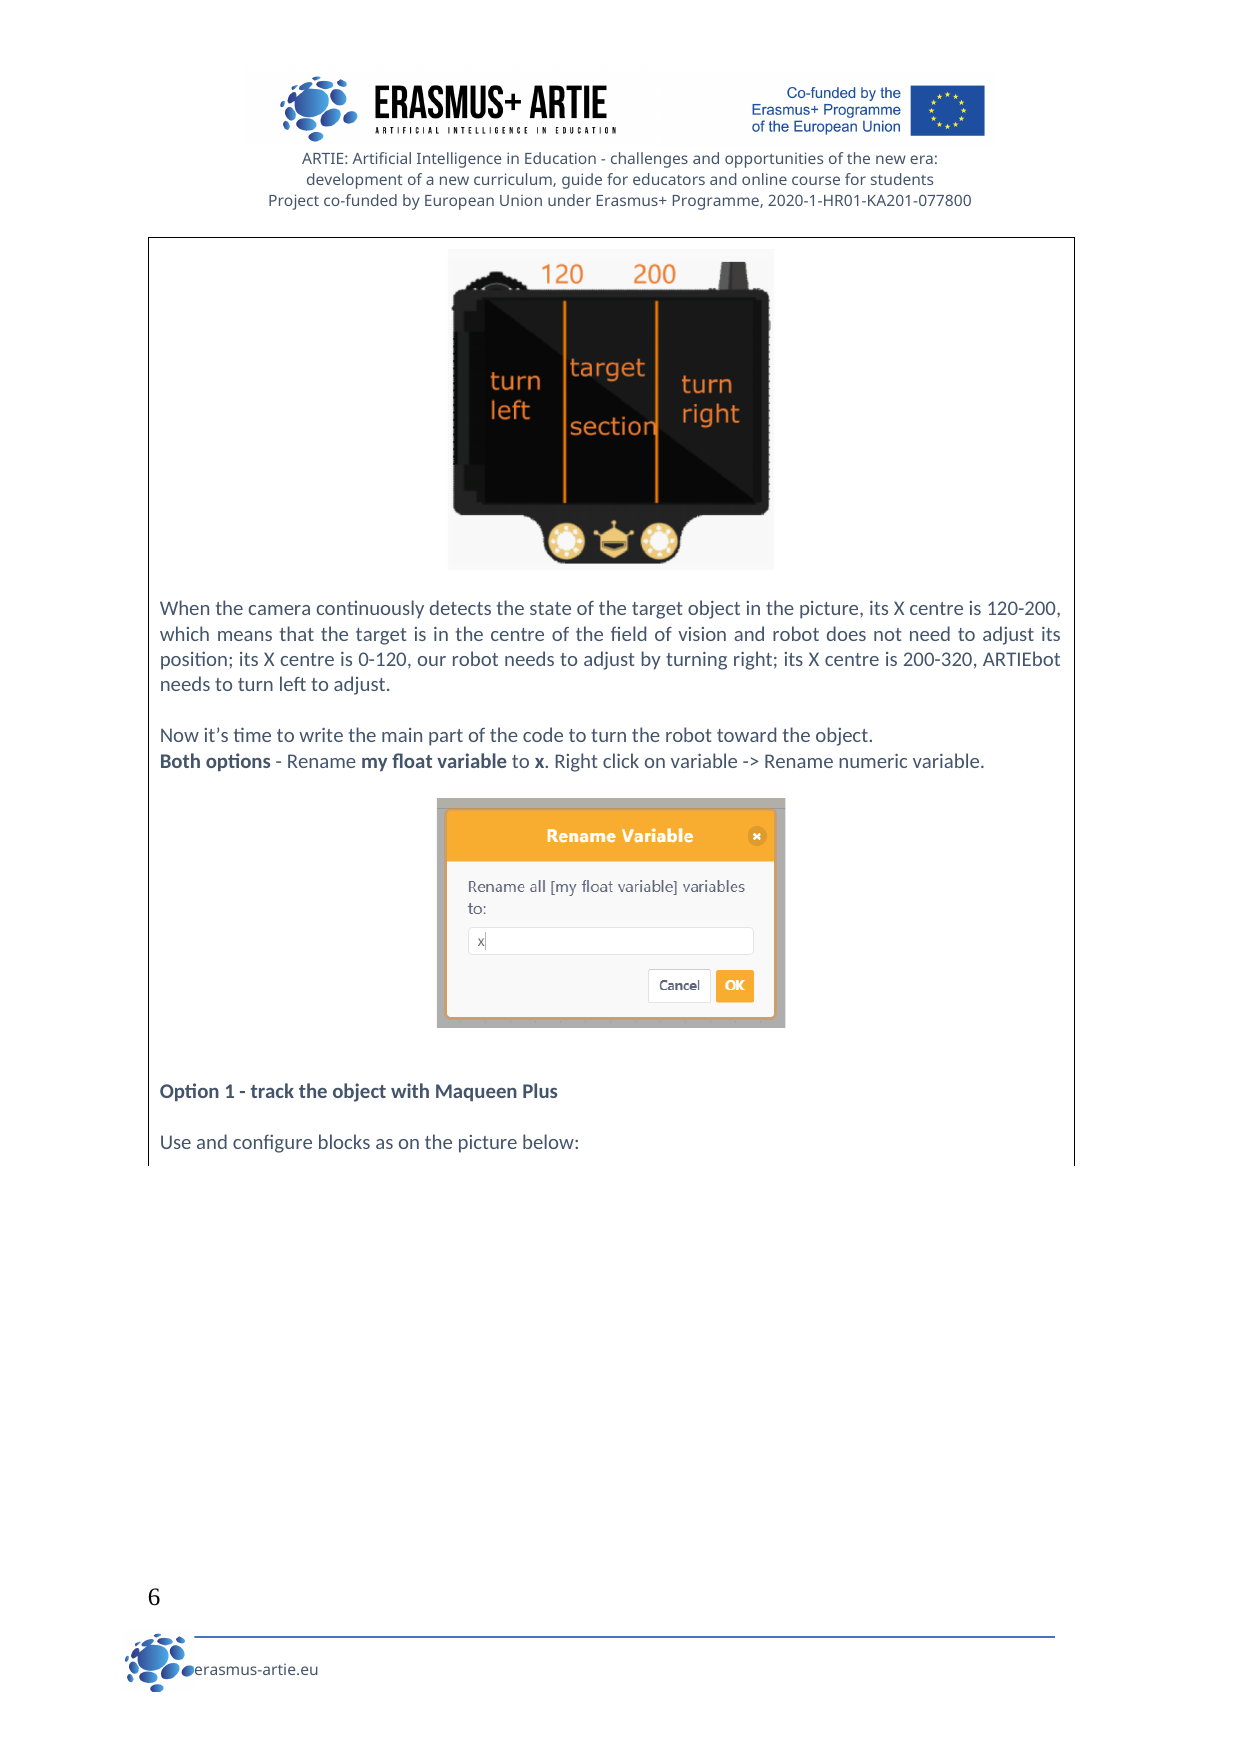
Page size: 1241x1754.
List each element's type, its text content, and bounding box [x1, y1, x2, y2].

picture [447, 249, 775, 570]
picture [122, 1630, 195, 1692]
picture [436, 798, 786, 1028]
picture [244, 65, 996, 148]
